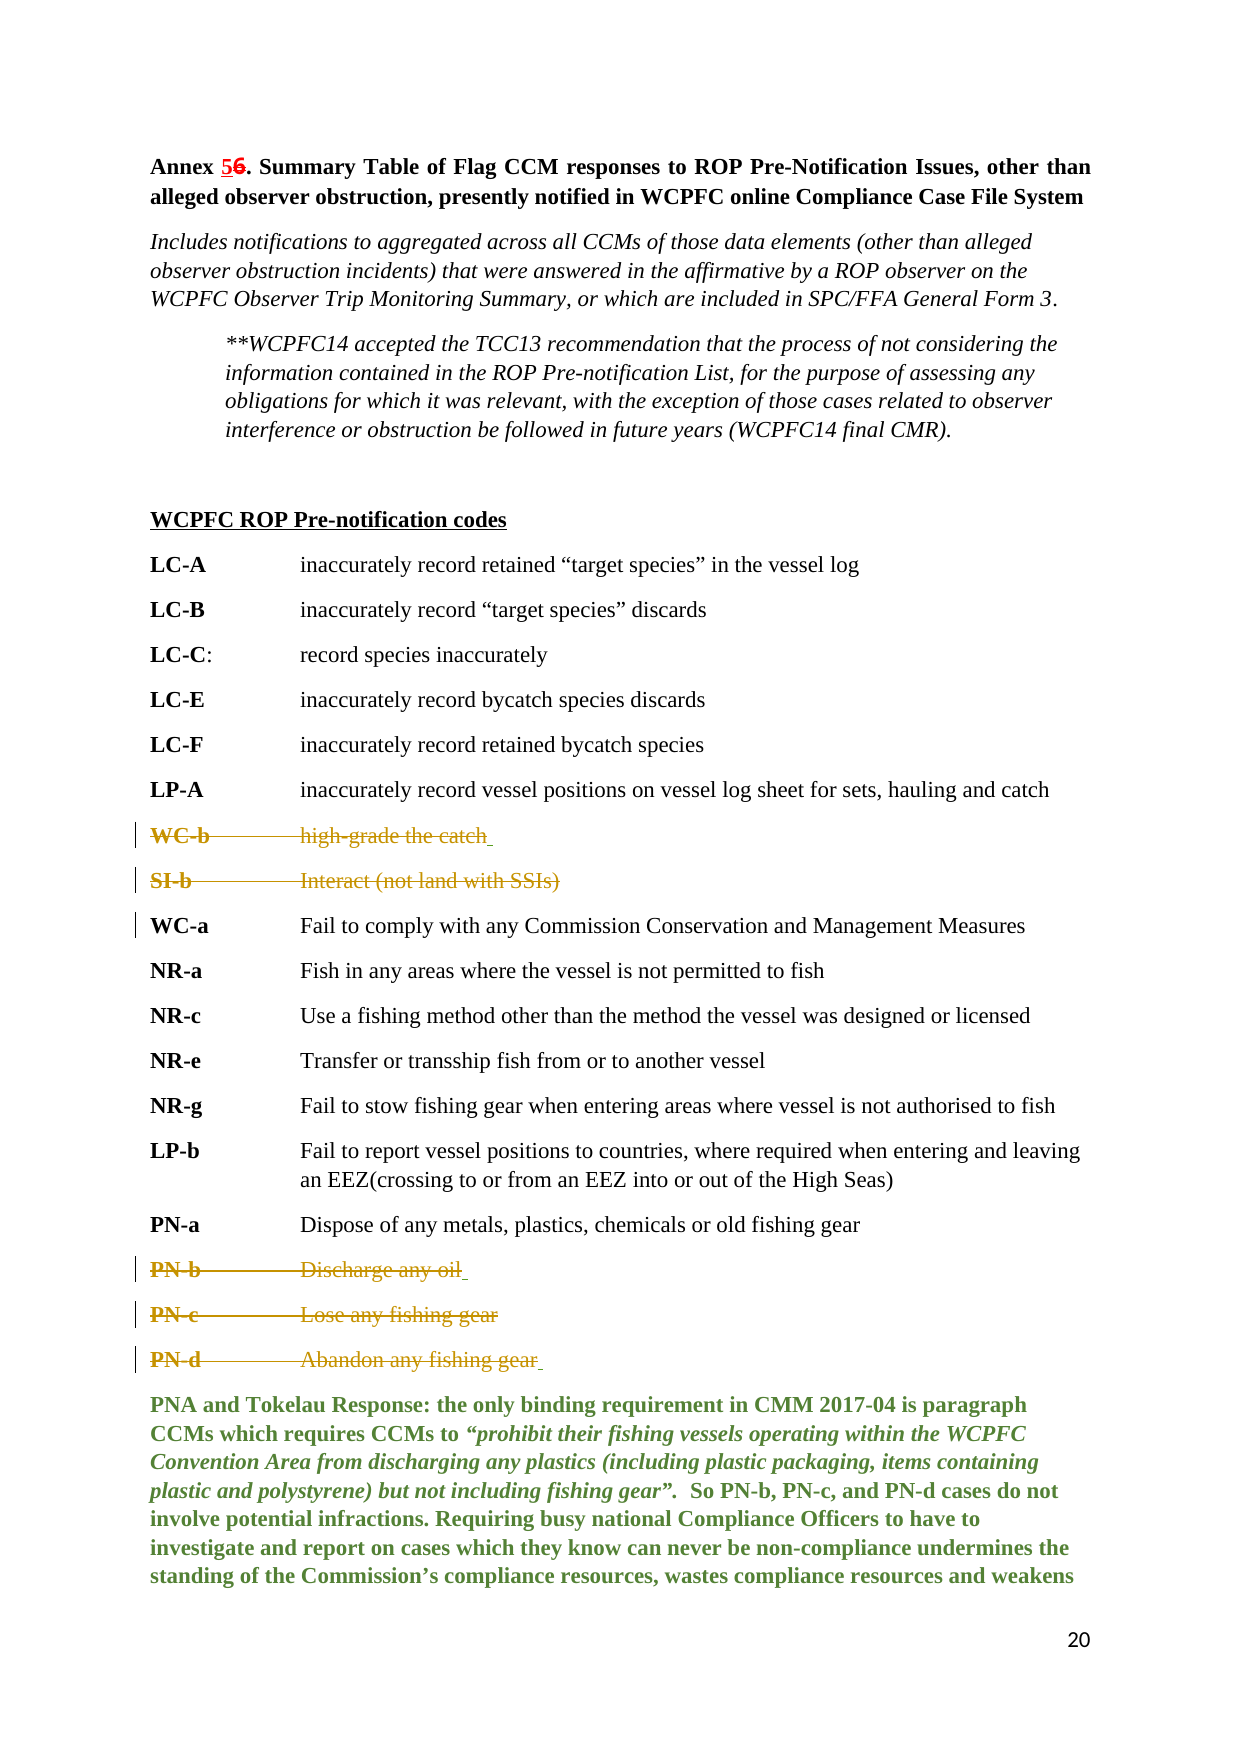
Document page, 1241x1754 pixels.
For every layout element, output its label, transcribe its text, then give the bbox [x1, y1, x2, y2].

text **WCPFC14 accepted the TCC13 recommendation that the process of not considering the information contained in the ROP Pre-notification List, for the purpose of assessing any obligations for which it was relevant, with the exception of those cases related to observer interference or obstruction be followed in future years (WCPFC14 final CMR). [225, 330, 1090, 442]
text LP-b Fail to report vessel positions to countries, where required when entering and leaving an EEZ(crossing to or from an EEZ into or out of the High Seas) [150, 1137, 1090, 1192]
text PN-a Dispose of any metals, plastics, chemicals or old fishing gear [150, 1211, 1090, 1237]
text LC-C: record species inaccurately [150, 641, 1090, 668]
text LC-E inaccurately record bycatch species discards [150, 686, 1090, 713]
text NR-c Use a fishing method other than the method the vessel was designed or licensed [150, 1002, 1090, 1028]
text LP-A inaccurately record vessel positions on vessel log sheet for sets, hauling and catch [150, 777, 1090, 803]
text NR-a Fish in any areas where the vessel is not permitted to fish [150, 957, 1090, 983]
text NR-e Transfer or transship fish from or to another vessel [150, 1047, 1090, 1073]
text Annex 56. Summary Table of Flag CCM responses to ROP Pre-Notification Issues, other than alleged observer obstruction, presently notified in WCPFC online Compliance Case File System [150, 150, 1092, 210]
text LC-A inaccurately record retained “target species” in the vessel log [150, 551, 1090, 577]
text LC-B inaccurately record “target species” discards [150, 596, 1090, 622]
text LC-F inaccurately record retained bycatch species [150, 731, 1090, 758]
text NR-g Fail to stow fishing gear when entering areas where vessel is not authorised to fish [150, 1092, 1090, 1119]
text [150, 1391, 1090, 1588]
text WCPFC ROP Pre-notification codes [150, 506, 1090, 532]
text WC-a Fail to comply with any Commission Conservation and Management Measures [150, 912, 1090, 938]
text Includes notifications to aggregated across all CCMs of those data elements (other than alleged observer obstruction incidents) that were answered in the affirmative by a ROP observer on the WCPFC Observer Trip Monitoring Summary, or which are included in SPC/FFA General Form 3. [150, 228, 1090, 312]
